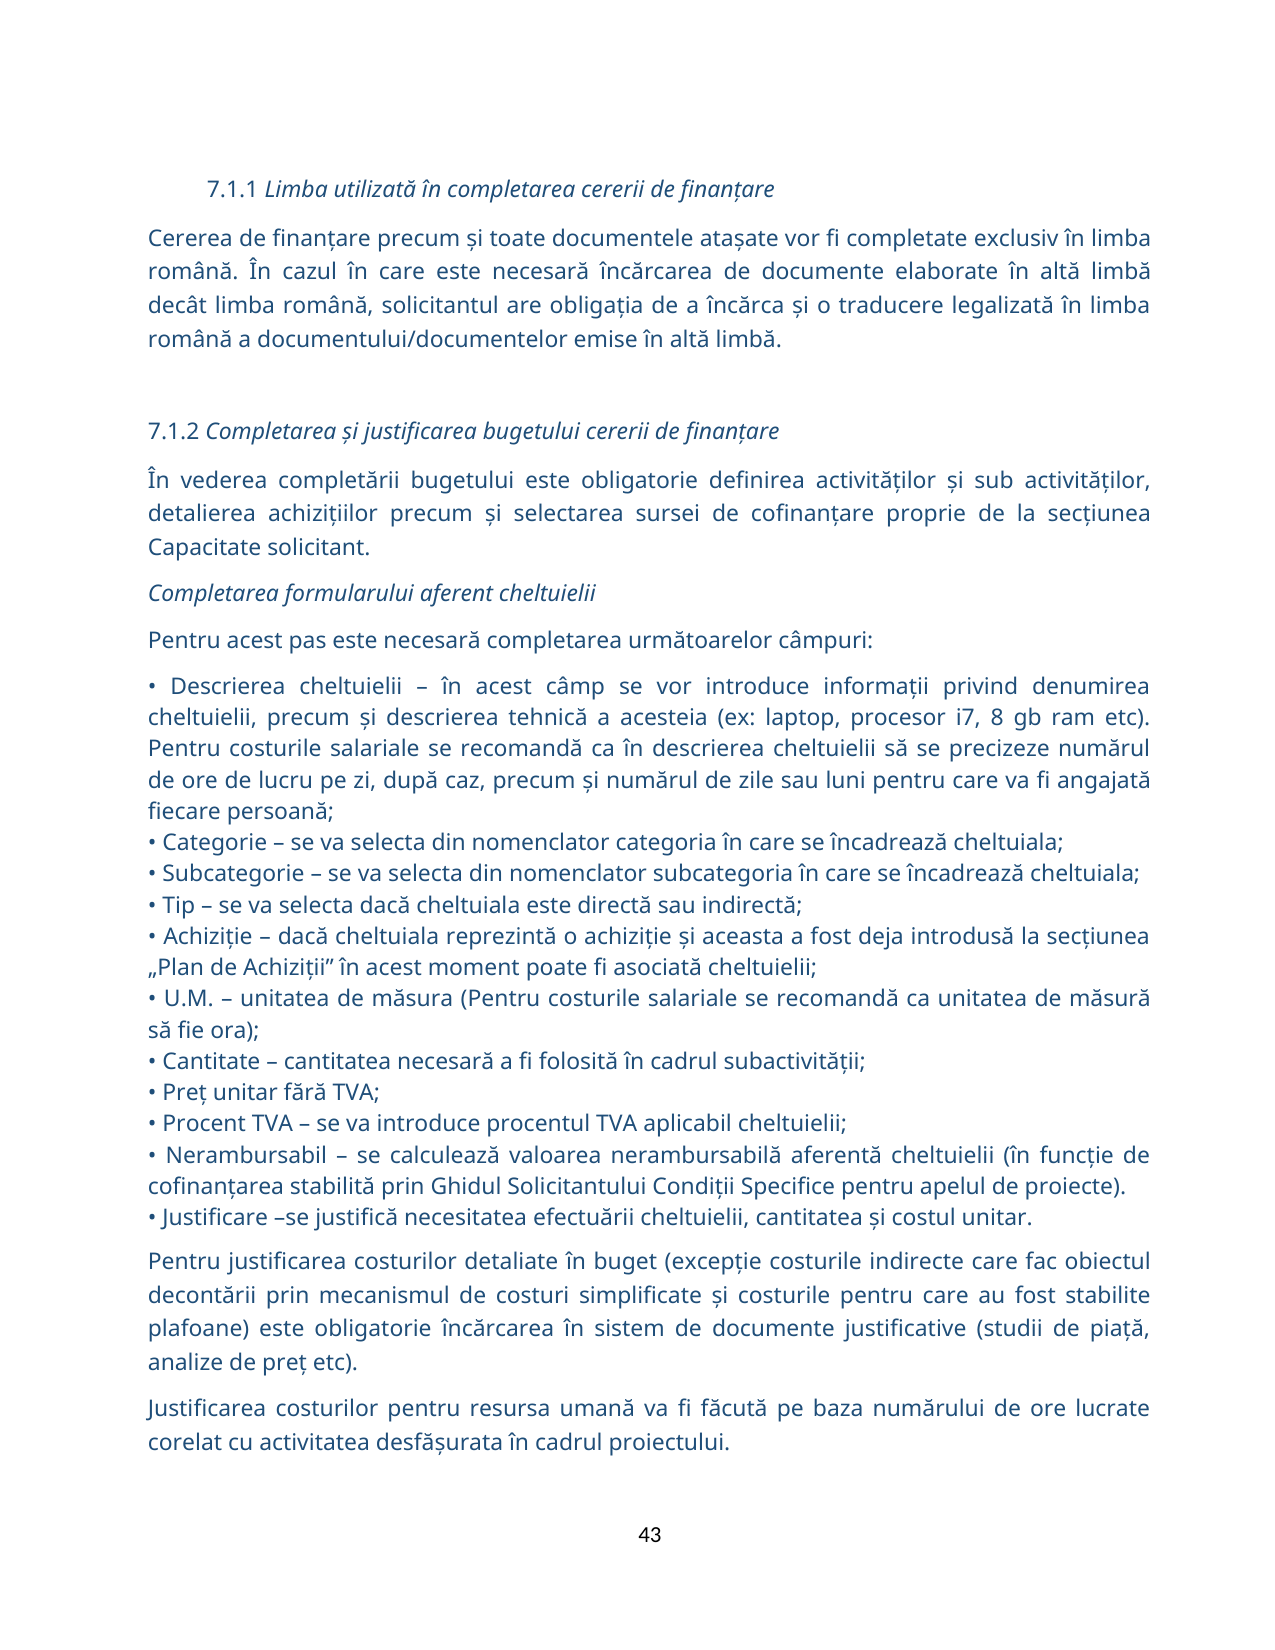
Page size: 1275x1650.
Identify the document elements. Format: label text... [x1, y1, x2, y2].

text • Procent TVA – se va introduce procentul TVA aplicabil cheltuielii; [148, 1107, 1152, 1139]
text În vederea completării bugetului este obligatorie definirea activităților și sub activităților, detalierea achizițiilor precum și selectarea sursei de cofinanțare proprie de la secțiunea Capacitate solicitant. [148, 464, 1152, 562]
text • Subcategorie – se va selecta din nomenclator subcategoria în care se încadrează cheltuiala; [148, 857, 1152, 889]
text • Tip – se va selecta dacă cheltuiala este directă sau indirectă; [148, 889, 1152, 920]
text • Achiziție – dacă cheltuiala reprezintă o achiziție și aceasta a fost deja introdusă la secțiunea „Plan de Achiziții” în acest moment poate fi asociată cheltuielii; [148, 920, 1152, 982]
text • Categorie – se va selecta din nomenclator categoria în care se încadrează cheltuiala; [148, 826, 1152, 857]
text Cererea de finanțare precum și toate documentele atașate vor fi completate exclusiv în limba română. În cazul în care este necesară încărcarea de documente elaborate în altă limbă decât limba română, solicitantul are obligația de a încărca și o traducere legalizată în limba română a documentului/documentelor emise în altă limbă. [148, 221, 1152, 354]
text • Descrierea cheltuielii – în acest câmp se vor introduce informații privind denumirea cheltuielii, precum și descrierea tehnică a acesteia (ex: laptop, procesor i7, 8 gb ram etc). Pentru costurile salariale se recomandă ca în descrierea cheltuielii să se precizeze numărul de ore de lucru pe zi, după caz, precum și numărul de zile sau luni pentru care va fi angajată fiecare persoană; [148, 670, 1152, 826]
text Justificarea costurilor pentru resursa umană va fi făcută pe baza numărului de ore lucrate corelat cu activitatea desfășurata în cadrul proiectului. [148, 1392, 1152, 1457]
text Pentru acest pas este necesară completarea următoarelor câmpuri: [148, 624, 1152, 655]
text • U.M. – unitatea de măsura (Pentru costurile salariale se recomandă ca unitatea de măsură să fie ora); [148, 982, 1152, 1045]
text Pentru justificarea costurilor detaliate în buget (excepție costurile indirecte care fac obiectul decontării prin mecanismul de costuri simplificate și costurile pentru care au fost stabilite plafoane) este obligatorie încărcarea în sistem de documente justificative (studii de piață, analize de preț etc). [148, 1245, 1152, 1377]
subtitle 7.1.2 Completarea și justificarea bugetului cererii de finanțare [148, 415, 1152, 446]
text • Preț unitar fără TVA; [148, 1076, 1152, 1107]
text • Justificare –se justifică necesitatea efectuării cheltuielii, cantitatea și costul unitar. [148, 1201, 1152, 1232]
text Completarea formularului aferent cheltuielii [148, 577, 1152, 609]
text • Cantitate – cantitatea necesară a fi folosită în cadrul subactivității; [148, 1045, 1152, 1076]
text • Nerambursabil – se calculează valoarea nerambursabilă aferentă cheltuielii (în funcție de cofinanțarea stabilită prin Ghidul Solicitantului Condiții Specifice pentru apelul de proiecte). [148, 1139, 1152, 1201]
subtitle 7.1.1 Limba utilizată în completarea cererii de finanțare [207, 173, 1152, 204]
